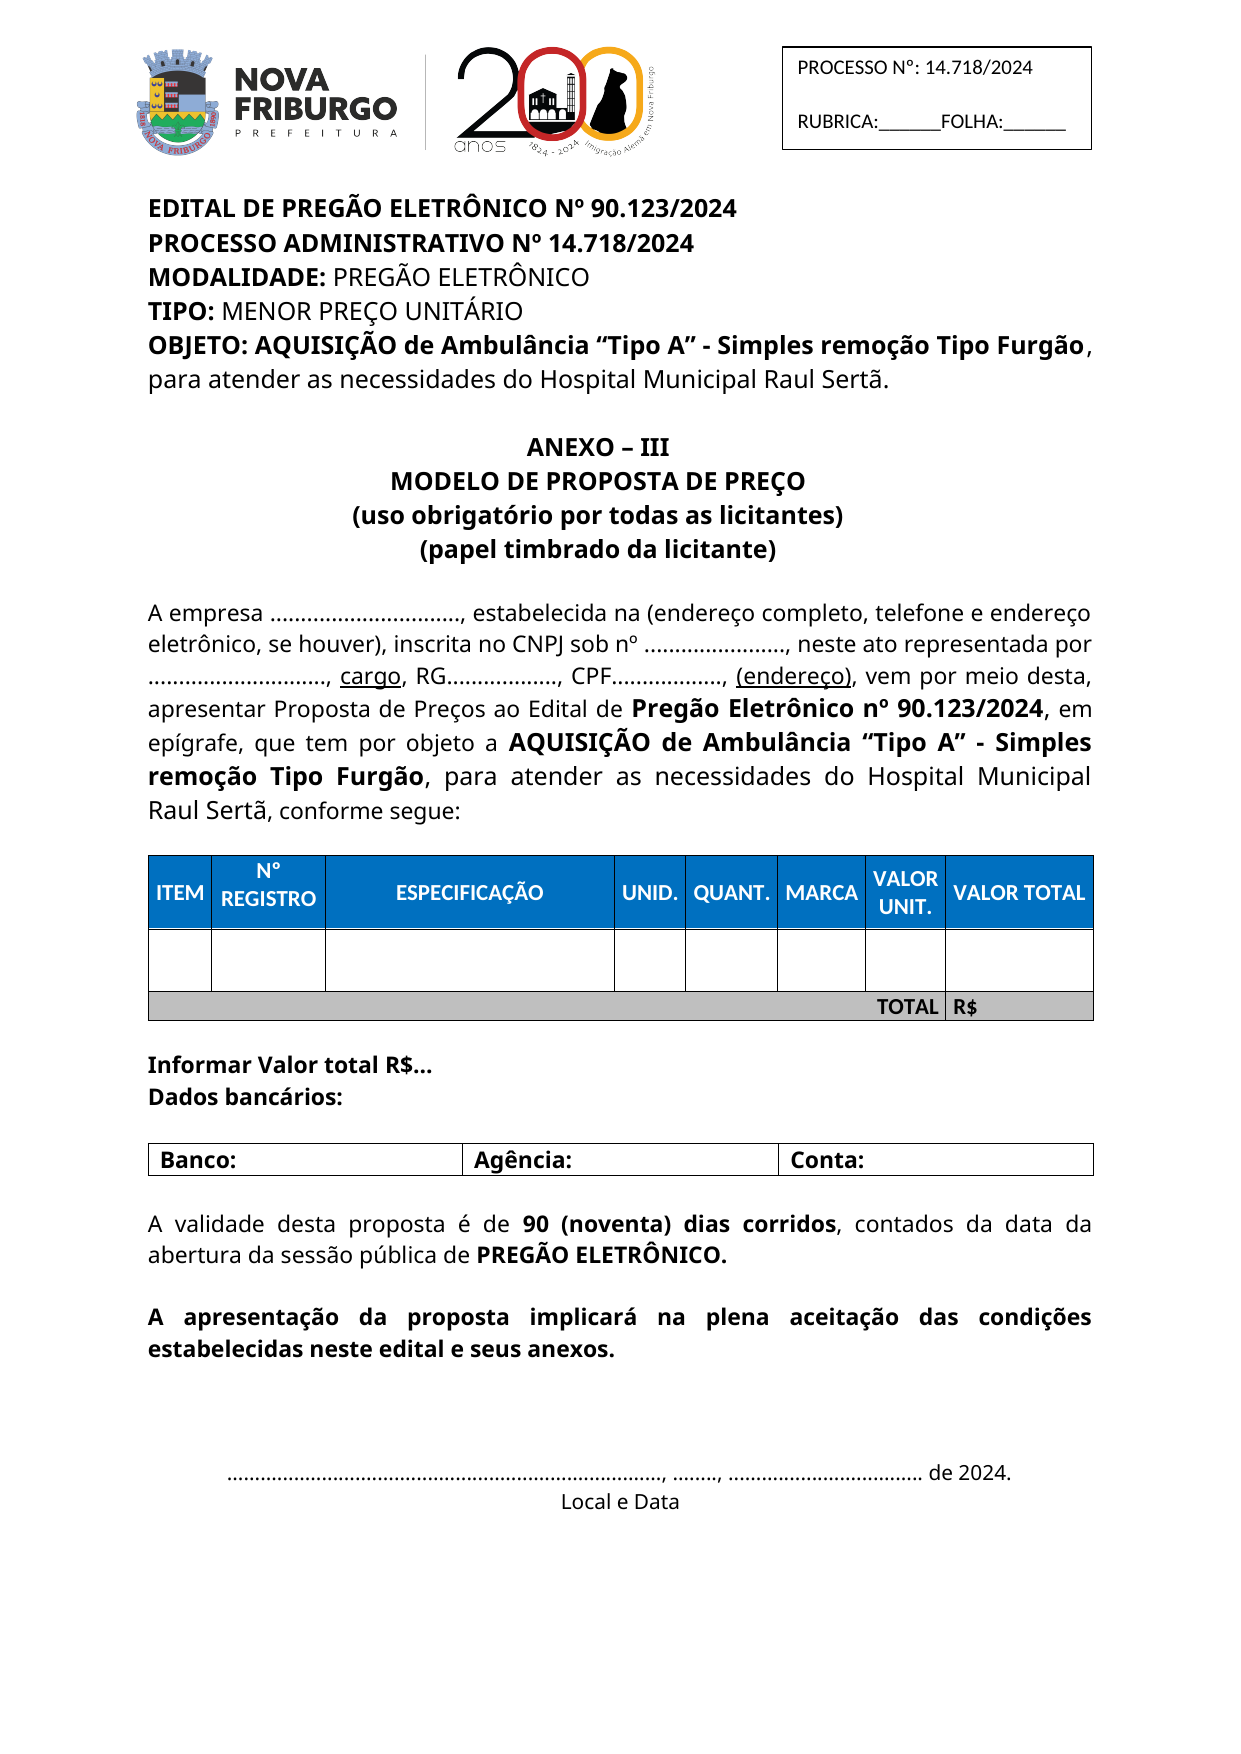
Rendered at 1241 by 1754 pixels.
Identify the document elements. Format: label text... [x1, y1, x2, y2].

table_header Nº REGISTRO [212, 856, 325, 928]
text EDITAL DE PREGÃO ELETRÔNICO Nº 90.123/2024 [148, 191, 1092, 225]
text PROCESSO ADMINISTRATIVO Nº 14.718/2024 [148, 225, 1092, 259]
text Dados bancários: [148, 1080, 1092, 1112]
text TIPO: MENOR PREÇO UNITÁRIO [148, 293, 1092, 327]
table_cell [866, 930, 945, 991]
table_cell [212, 930, 325, 991]
table_header VALOR TOTAL [946, 856, 1093, 928]
text Informar Valor total R$... [148, 1049, 1092, 1080]
table_cell R$ [946, 992, 1093, 1020]
table_cell TOTAL [149, 992, 945, 1020]
text (uso obrigatório por todas as licitantes) [103, 498, 1092, 532]
table_cell [946, 930, 1093, 991]
text A validade desta proposta é de 90 (noventa) dias corridos, contados da data da abertura da sessão pública de PREGÃO ELETRÔNICO. [148, 1207, 1092, 1270]
text MODALIDADE: PREGÃO ELETRÔNICO [148, 259, 1092, 293]
table_header QUANT. [686, 856, 777, 928]
list A empresa ..............................., estabelecida na (endereço completo, telefone e endereço eletrônico, se houver), inscrita no CNPJ sob nº ......................., neste ato representada por ............................., cargo, RG.................., CPF.................., (endereço), vem por meio desta, apresentar Proposta de Preços ao Edital de Pregão Eletrônico nº 90.123/2024, em epígrafe, que tem por objeto a AQUISIÇÃO de Ambulância “Tipo A” - Simples remoção Tipo Furgão, para atender as necessidades do Hospital Municipal Raul Sertã, conforme segue: [148, 597, 1092, 827]
table_header ESPECIFICAÇÃO [326, 856, 614, 928]
table_header UNID. [615, 856, 685, 928]
table_cell [149, 930, 211, 991]
table_cell [615, 930, 685, 991]
text Local e Data [148, 1487, 1092, 1516]
text (papel timbrado da licitante) [103, 532, 1092, 566]
table_cell [686, 930, 777, 991]
text ANEXO – III [103, 429, 1092, 464]
table_header VALOR UNIT. [866, 856, 945, 928]
table_header Conta: [779, 1144, 1093, 1175]
table_header Banco: [149, 1144, 462, 1175]
table_header MARCA [778, 856, 865, 928]
table_cell [778, 930, 865, 991]
table_cell [326, 930, 614, 991]
text .............................................................................., ........, ................................... de 2024. [148, 1457, 1092, 1487]
table_header Agência: [463, 1144, 778, 1175]
table_header ITEM [149, 856, 211, 928]
text A apresentação da proposta implicará na plena aceitação das condições estabelecidas neste edital e seus anexos. [148, 1301, 1092, 1364]
text OBJETO: AQUISIÇÃO de Ambulância “Tipo A” - Simples remoção Tipo Furgão, para atender as necessidades do Hospital Municipal Raul Sertã. [148, 327, 1092, 396]
text Modelo de proposta DE PREÇO [103, 464, 1092, 498]
picture [109, 14, 687, 185]
